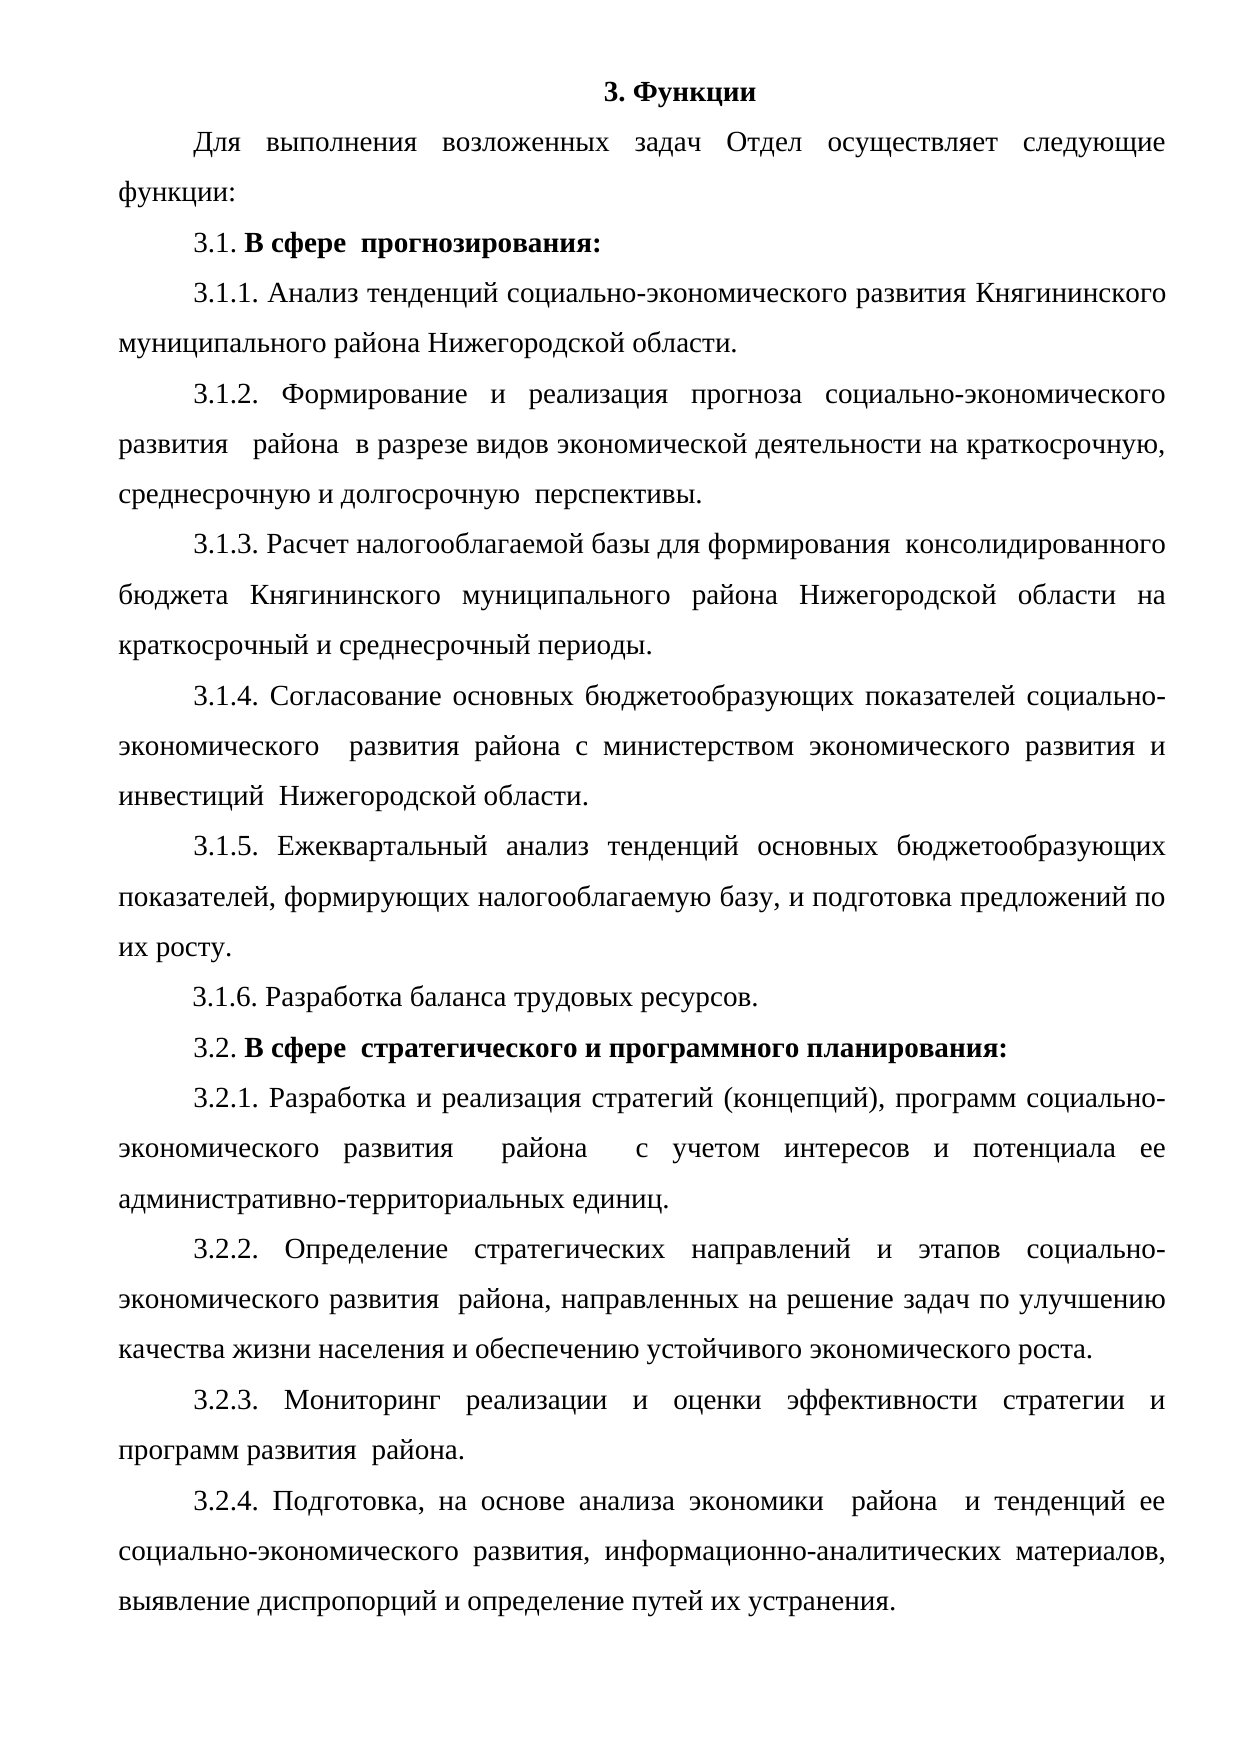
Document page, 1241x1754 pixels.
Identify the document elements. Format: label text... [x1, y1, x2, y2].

text 3.2. В сфере стратегического и программного планирования: [118, 1030, 1167, 1063]
text 3.1.2. Формирование и реализация прогноза социально-экономического развития района в разрезе видов экономической деятельности на краткосрочную, среднесрочную и долгосрочную перспективы. [118, 376, 1167, 510]
text 3.2.1. Разработка и реализация стратегий (концепций), программ социально-экономического развития района с учетом интересов и потенциала ее административно-территориальных единиц. [118, 1080, 1167, 1214]
text 3.2.3. Мониторинг реализации и оценки эффективности стратегии и программ развития района. [118, 1382, 1167, 1466]
text 3.2.4. Подготовка, на основе анализа экономики района и тенденций ее социально-экономического развития, информационно-аналитических материалов, выявление диспропорций и определение путей их устранения. [118, 1483, 1167, 1617]
text 3.1.5. Ежеквартальный анализ тенденций основных бюджетообразующих показателей, формирующих налогооблагаемую базу, и подготовка предложений по их росту. [118, 828, 1167, 963]
text 3.1.1. Анализ тенденций социально-экономического развития Княгининского муниципального района Нижегородской области. [118, 275, 1167, 359]
text 3.1.6. Разработка баланса трудовых ресурсов. [118, 979, 1167, 1013]
text 3. Функции [118, 74, 1167, 107]
text Для выполнения возложенных задач Отдел осуществляет следующие функции: [118, 124, 1167, 208]
text 3.1.4. Согласование основных бюджетообразующих показателей социально-экономического развития района с министерством экономического развития и инвестиций Нижегородской области. [118, 678, 1167, 812]
text 3.1.3. Расчет налогооблагаемой базы для формирования консолидированного бюджета Княгининского муниципального района Нижегородской области на краткосрочный и среднесрочный периоды. [118, 527, 1167, 661]
text 3.2.2. Определение стратегических направлений и этапов социально-экономического развития района, направленных на решение задач по улучшению качества жизни населения и обеспечению устойчивого экономического роста. [118, 1231, 1167, 1365]
text 3.1. В сфере прогнозирования: [118, 225, 1167, 258]
